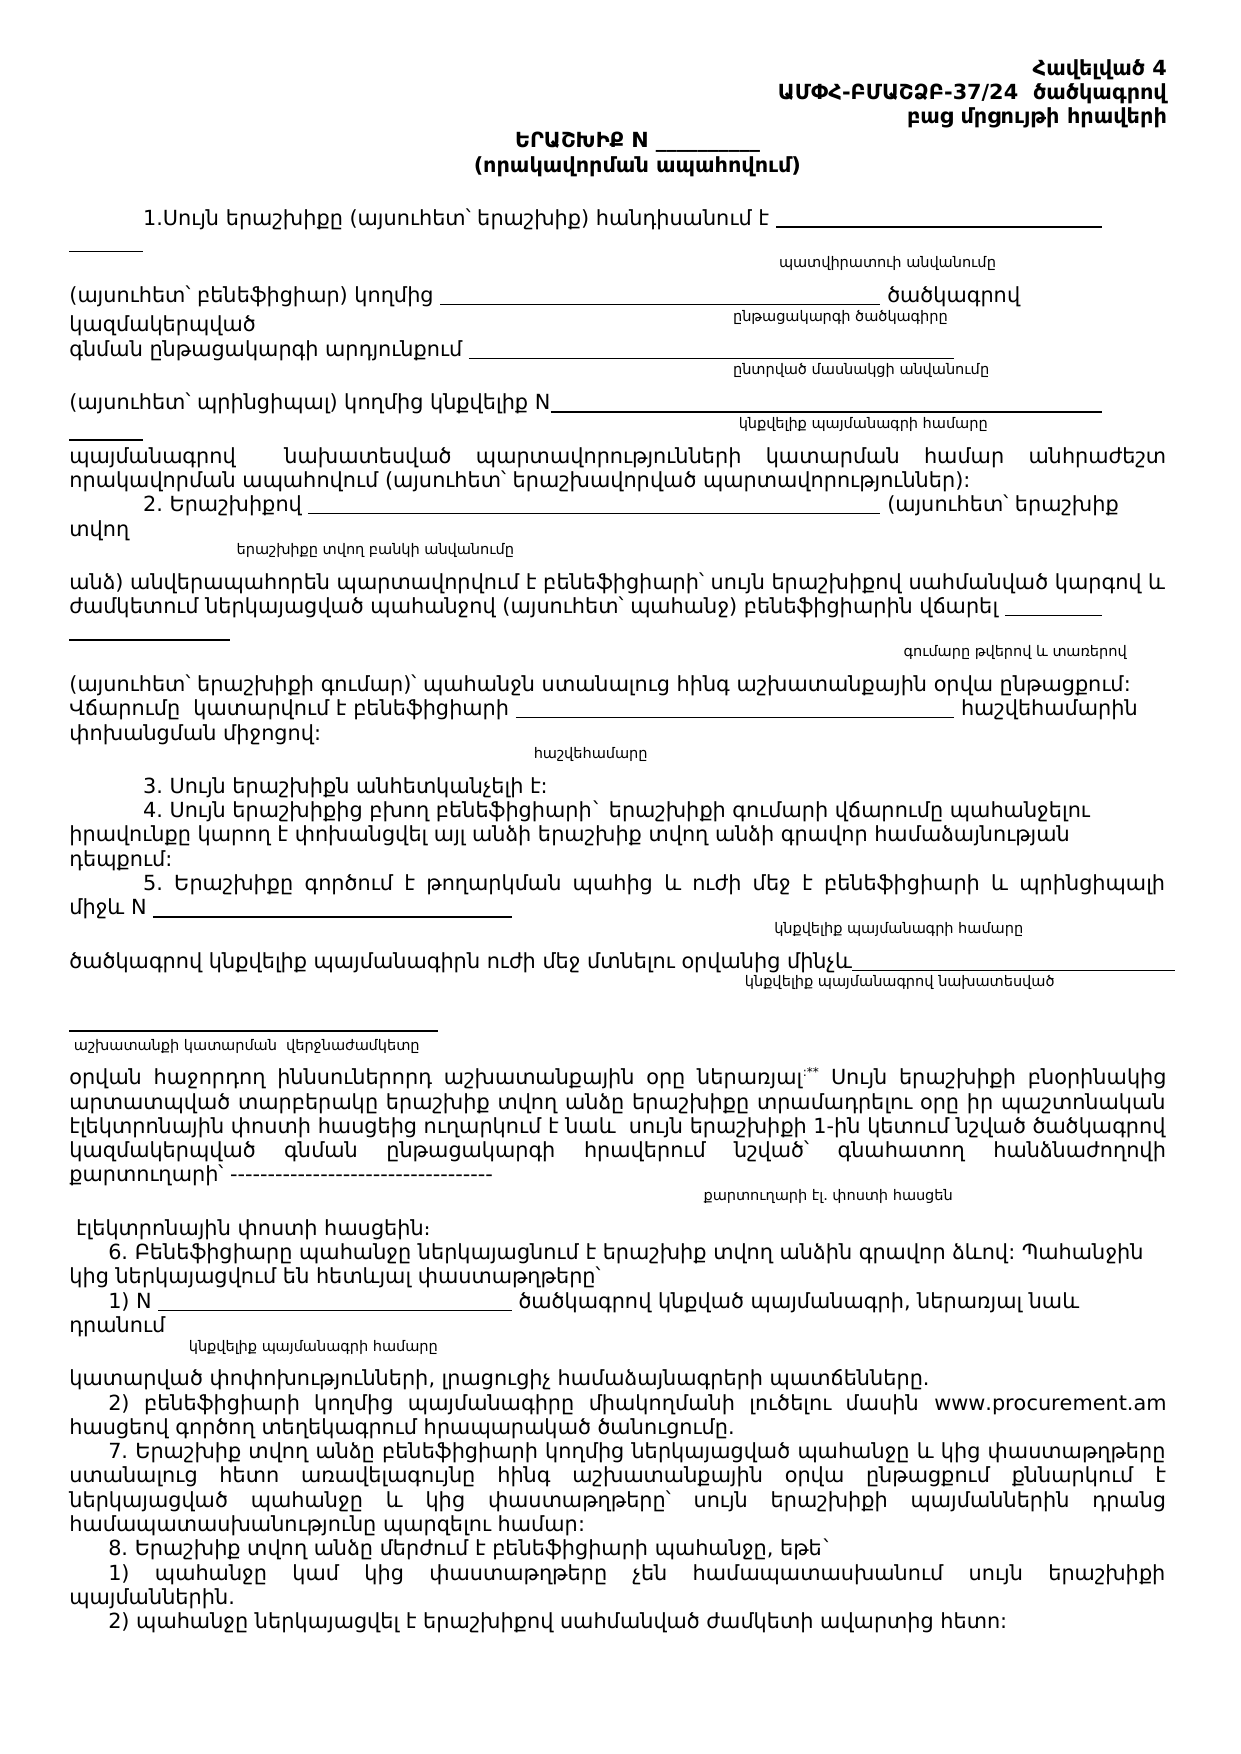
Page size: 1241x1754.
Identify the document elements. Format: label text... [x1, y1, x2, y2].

list էլեկտրոնային փոստի հասցեին։ [69, 1216, 1167, 1240]
text (այսուհետ՝ երաշխիքի գումար)՝ պահանջն ստանալուց հինգ աշխատանքային օրվա ընթացքում: Վճարումը կատարվում է բենեֆիցիարի հաշվեհամարին փոխանցման միջոցով: [69, 672, 1167, 745]
text Հավելված 4 [69, 56, 1167, 80]
list կնքվելիք պայմանագրով նախատեսված [69, 973, 1167, 1002]
list աշխատանքի կատարման վերջնաժամկետը [69, 1036, 1167, 1065]
text ԵՐԱՇԽԻՔ N __________ [69, 128, 1167, 153]
text 1) պահանջը կամ կից փաստաթղթերը չեն համապատասխանում սույն երաշխիքի պայմաններին. [69, 1561, 1167, 1609]
text 2) բենեֆիցիարի կողմից պայմանագիրը միակողմանի լուծելու մասին www.procurement.am հասցեով գործող տեղեկագրում հրապարակած ծանուցումը. [69, 1391, 1167, 1439]
text 8. Երաշխիք տվող անձը մերժում է բենեֆիցիարի պահանջը, եթե` [69, 1536, 1167, 1561]
text 1.Սույն երաշխիքը (այսուհետ՝ երաշխիք) հանդիսանում է [69, 206, 1167, 254]
text 3. Սույն երաշխիքն անհետկանչելի է: [69, 774, 1167, 798]
text 7. Երաշխիք տվող անձը բենեֆիցիարի կողմից ներկայացված պահանջը և կից փաստաթղթերը ստանալուց հետո առավելագույնը հինգ աշխատանքային օրվա ընթացքում քննարկում է ներկայացված պահանջը և կից փաստաթղթերը՝ սույն երաշխիքի պայմաններին դրանց համապատասխանությունը պարզելու համար: [69, 1439, 1167, 1536]
text (այսուհետ՝ բենեֆիցիար) կողմից ծածկագրով կազմակերպված ընթացակարգի ծածկագիրը [69, 283, 1167, 337]
text կնքվելիք պայմանագրի համարը [585, 919, 1167, 949]
text կնքվելիք պայմանագրի համարը [69, 1337, 1167, 1366]
text 5. Երաշխիքը գործում է թողարկման պահից և ուժի մեջ է բենեֆիցիարի և պրինցիպալի միջև N [69, 871, 1167, 919]
text երաշխիքը տվող բանկի անվանումը [69, 541, 1167, 570]
text 4. Սույն երաշխիքից բխող բենեֆիցիարի` երաշխիքի գումարի վճարումը պահանջելու իրավունքը կարող է փոխանցվել այլ անձի երաշխիք տվող անձի գրավոր համաձայնության դեպքում: [69, 798, 1167, 871]
list քարտուղարի էլ. փոստի հասցեն [69, 1187, 1167, 1216]
text (որակավորման ապահովում) [69, 153, 1167, 177]
text բաց մրցույթի հրավերի [69, 104, 1167, 128]
text (այսուհետ՝ պրինցիպալ) կողմից կնքվելիք N կնքվելիք պայմանագրի համարը [69, 390, 1167, 444]
list օրվան հաջորդող իննսուներորդ աշխատանքային օրը ներառյալ:** Սույն երաշխիքի բնօրինակից արտատպված տարբերակը երաշխիք տվող անձը երաշխիքը տրամադրելու օրը իր պաշտոնական էլեկտրոնային փոստի հասցեից ուղարկում է նաև սույն երաշխիքի 1-ին կետում նշված ծածկագրով կազմակերպված գնման ընթացակարգի հրավերում նշված՝ գնահատող հանձնաժողովի քարտուղարի՝ ----------------------------------- [69, 1065, 1167, 1187]
text 2) պահանջը ներկայացվել է երաշխիքով սահմանված ժամկետի ավարտից հետո: [69, 1609, 1167, 1633]
list ծածկագրով կնքվելիք պայմանագիրն ուժի մեջ մտնելու օրվանից մինչև [69, 949, 1167, 973]
text ընտրված մասնակցի անվանումը [69, 361, 1167, 390]
text անձ) անվերապահորեն պարտավորվում է բենեֆիցիարի՝ սույն երաշխիքով սահմանված կարգով և ժամկետում ներկայացված պահանջով (այսուհետ՝ պահանջ) բենեֆիցիարին վճարել [69, 570, 1167, 643]
text կատարված փոփոխությունների, լրացուցիչ համաձայնագրերի պատճենները. [69, 1366, 1167, 1391]
text հաշվեհամարը [143, 745, 1167, 774]
text 2. Երաշխիքով (այսուհետ՝ երաշխիք տվող [69, 492, 1167, 541]
text գումարը թվերով և տառերով [807, 643, 1167, 672]
text պատվիրատուի անվանումը [659, 254, 1167, 283]
text գնման ընթացակարգի արդյունքում [69, 337, 1167, 361]
text ԱՄՓՀ-ԲՄԱՇՁԲ-37/24 ծածկագրով [69, 80, 1167, 104]
text 1) N ծածկագրով կնքված պայմանագրի, ներառյալ նաև դրանում [69, 1289, 1167, 1337]
text պայմանագրով նախատեսված պարտավորությունների կատարման համար անհրաժեշտ որակավորման ապահովում (այսուհետ՝ երաշխավորված պարտավորություններ): [69, 444, 1167, 492]
text 6. Բենեֆիցիարը պահանջը ներկայացնում է երաշխիք տվող անձին գրավոր ձևով: Պահանջին կից ներկայացվում են հետևյալ փաստաթղթերը՝ [69, 1240, 1167, 1289]
